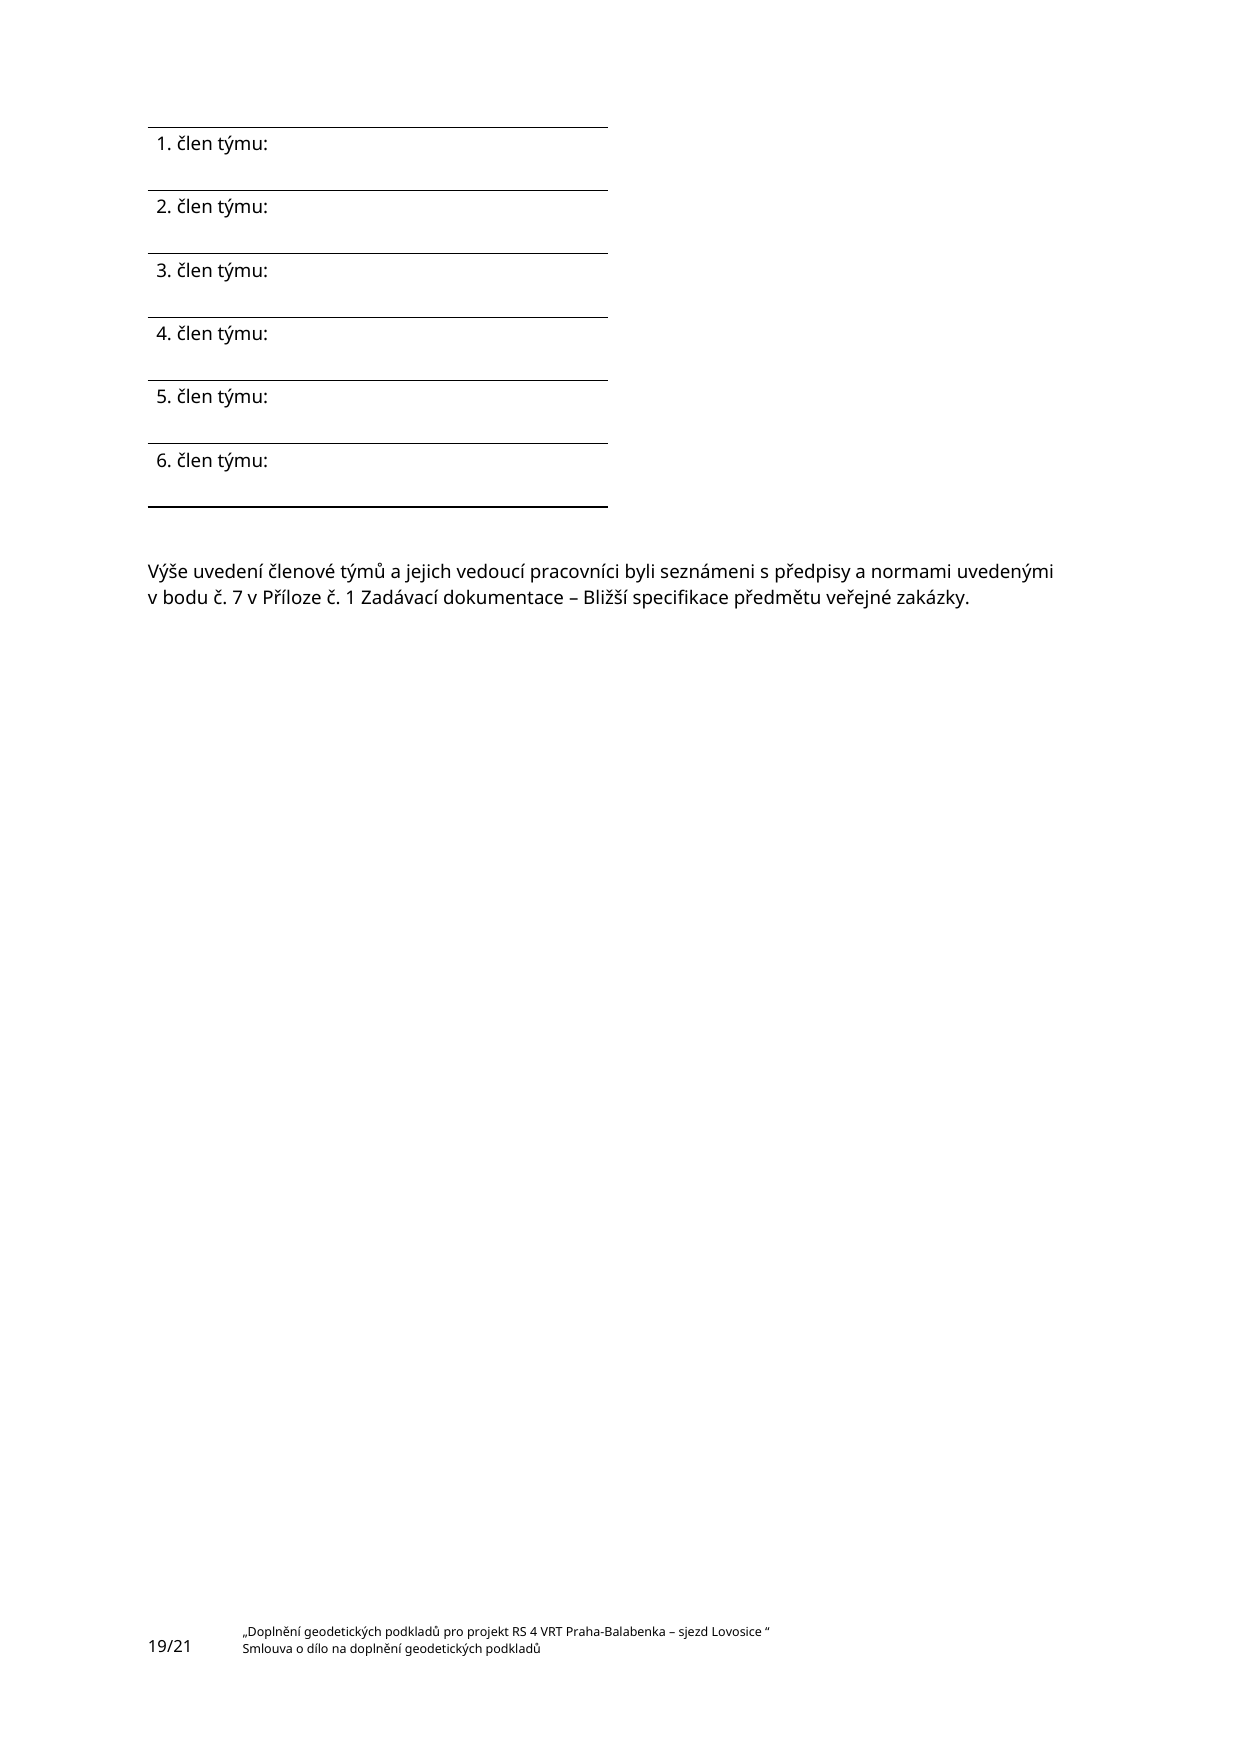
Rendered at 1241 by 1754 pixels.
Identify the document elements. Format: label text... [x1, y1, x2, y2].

table_cell 3. člen týmu: [148, 254, 608, 316]
text Výše uvedení členové týmů a jejich vedoucí pracovníci byli seznámeni s předpisy a normami uvedenými v bodu č. 7 v Příloze č. 1 Zadávací dokumentace – Bližší specifikace předmětu veřejné zakázky. [148, 558, 1092, 609]
table_cell 2. člen týmu: [148, 191, 608, 253]
table_cell 5. člen týmu: [148, 381, 608, 443]
table_cell 1. člen týmu: [148, 128, 608, 190]
table_cell 6. člen týmu: [148, 444, 608, 506]
table_cell 4. člen týmu: [148, 318, 608, 380]
